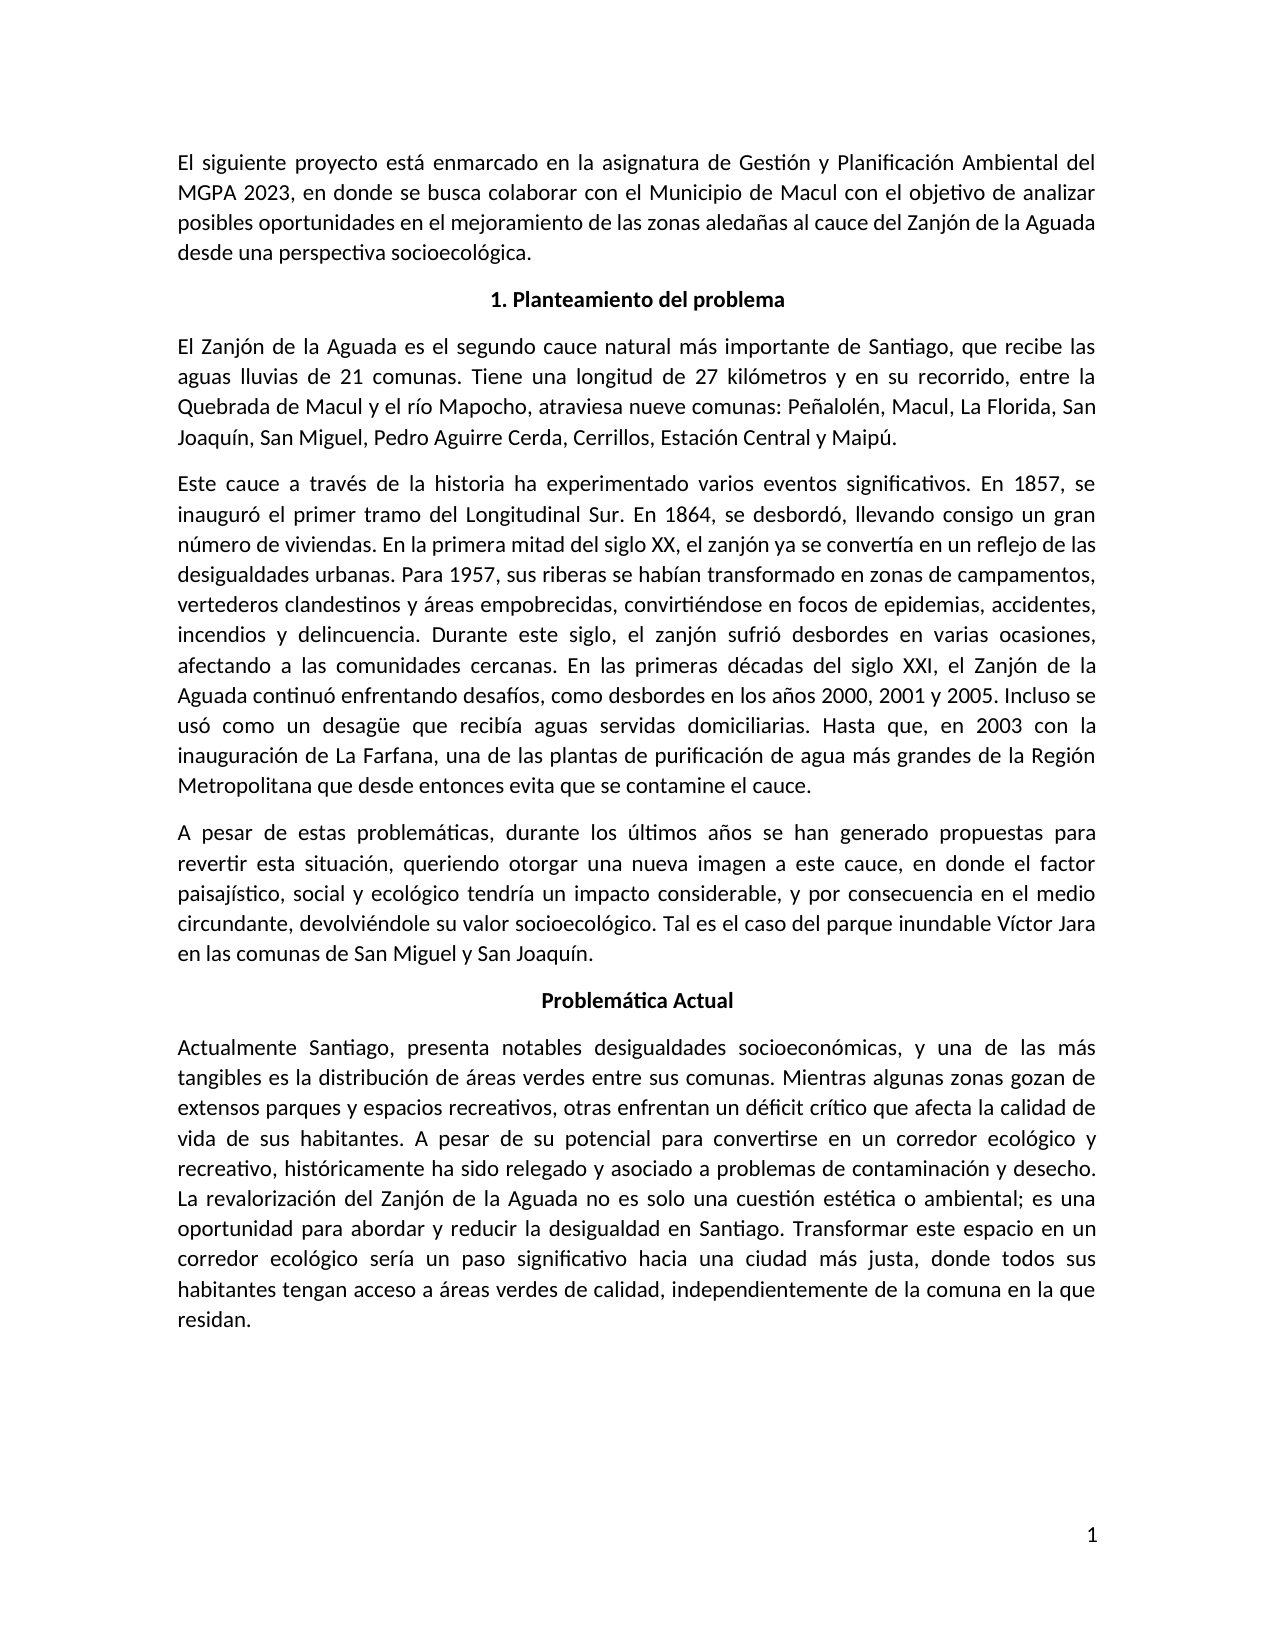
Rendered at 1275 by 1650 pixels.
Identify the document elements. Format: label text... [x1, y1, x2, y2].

text Este cauce a través de la historia ha experimentado varios eventos significativos. En 1857, se inauguró el primer tramo del Longitudinal Sur. En 1864, se desbordó, llevando consigo un gran número de viviendas. En la primera mitad del siglo XX, el zanjón ya se convertía en un reflejo de las desigualdades urbanas. Para 1957, sus riberas se habían transformado en zonas de campamentos, vertederos clandestinos y áreas empobrecidas, convirtiéndose en focos de epidemias, accidentes, incendios y delincuencia. Durante este siglo, el zanjón sufrió desbordes en varias ocasiones, afectando a las comunidades cercanas. En las primeras décadas del siglo XXI, el Zanjón de la Aguada continuó enfrentando desafíos, como desbordes en los años 2000, 2001 y 2005. Incluso se usó como un desagüe que recibía aguas servidas domiciliarias. Hasta que, en 2003 con la inauguración de La Farfana, una de las plantas de purificación de agua más grandes de la Región Metropolitana que desde entonces evita que se contamine el cauce. [177, 469, 1098, 799]
text El Zanjón de la Aguada es el segundo cauce natural más importante de Santiago, que recibe las aguas lluvias de 21 comunas. Tiene una longitud de 27 kilómetros y en su recorrido, entre la Quebrada de Macul y el río Mapocho, atraviesa nueve comunas: Peñalolén, Macul, La Florida, San Joaquín, San Miguel, Pedro Aguirre Cerda, Cerrillos, Estación Central y Maipú. [177, 332, 1098, 451]
text Actualmente Santiago, presenta notables desigualdades socioeconómicas, y una de las más tangibles es la distribución de áreas verdes entre sus comunas. Mientras algunas zonas gozan de extensos parques y espacios recreativos, otras enfrentan un déficit crítico que afecta la calidad de vida de sus habitantes. A pesar de su potencial para convertirse en un corredor ecológico y recreativo, históricamente ha sido relegado y asociado a problemas de contaminación y desecho. La revalorización del Zanjón de la Aguada no es solo una cuestión estética o ambiental; es una oportunidad para abordar y reducir la desigualdad en Santiago. Transformar este espacio en un corredor ecológico sería un paso significativo hacia una ciudad más justa, donde todos sus habitantes tengan acceso a áreas verdes de calidad, independientemente de la comuna en la que residan. [177, 1033, 1098, 1333]
text El siguiente proyecto está enmarcado en la asignatura de Gestión y Planificación Ambiental del MGPA 2023, en donde se busca colaborar con el Municipio de Macul con el objetivo de analizar posibles oportunidades en el mejoramiento de las zonas aledañas al cauce del Zanjón de la Aguada desde una perspectiva socioecológica. [177, 148, 1098, 266]
text A pesar de estas problemáticas, durante los últimos años se han generado propuestas para revertir esta situación, queriendo otorgar una nueva imagen a este cauce, en donde el factor paisajístico, social y ecológico tendría un impacto considerable, y por consecuencia en el medio circundante, devolviéndole su valor socioecológico. Tal es el caso del parque inundable Víctor Jara en las comunas de San Miguel y San Joaquín. [177, 818, 1098, 967]
text 1. Planteamiento del problema [177, 285, 1098, 313]
text Problemática Actual [177, 986, 1098, 1014]
